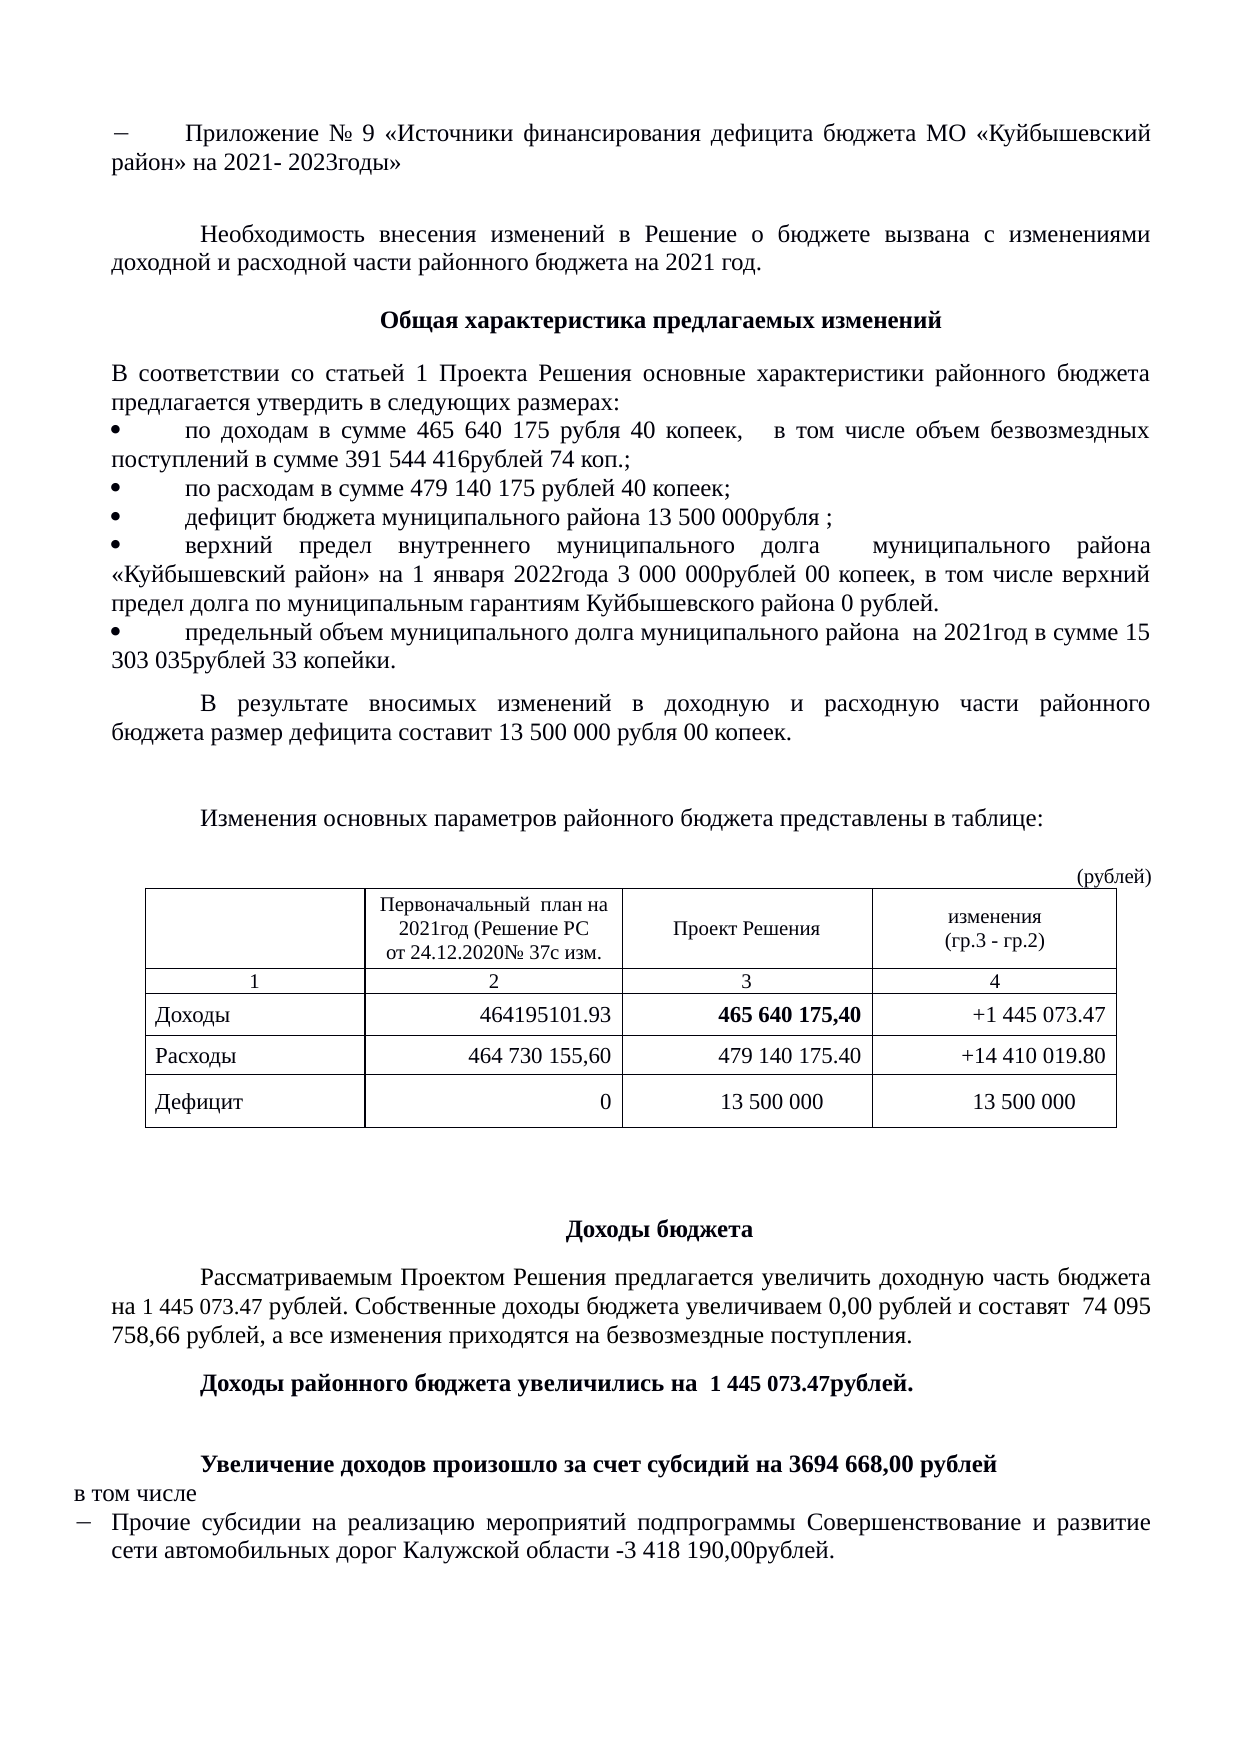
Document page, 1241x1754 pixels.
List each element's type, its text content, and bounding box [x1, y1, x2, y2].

list по доходам в сумме 465 640 175 рубля 40 копеек, в том числе объем безвозмездных поступлений в сумме 391 544 416рублей 74 коп.; [111, 415, 1152, 473]
table_cell 479 140 175.40 [623, 1036, 872, 1074]
table_cell 464195101.93 [366, 994, 622, 1035]
text Доходы районного бюджета увеличились на 1 445 073.47рублей. [111, 1368, 1152, 1396]
list Прочие субсидии на реализацию мероприятий подпрограммы Совершенствование и развитие сети автомобильных дорог Калужской области -3 418 190,00рублей. [73, 1507, 1152, 1564]
table_cell 13 500 000 [623, 1075, 872, 1127]
list дефицит бюджета муниципального района 13 500 000рубля ; [111, 502, 1152, 530]
text Необходимость внесения изменений в Решение о бюджете вызвана с изменениями доходной и расходной части районного бюджета на 2021 год. [111, 219, 1152, 276]
text Доходы бюджета [111, 1214, 1152, 1243]
text Общая характеристика предлагаемых изменений [111, 305, 1152, 334]
table_cell 464 730 155,60 [366, 1036, 622, 1074]
text В соответствии со статьей 1 Проекта Решения основные характеристики районного бюджета предлагается утвердить в следующих размерах: [111, 358, 1152, 415]
table_cell Доходы [146, 994, 364, 1035]
list верхний предел внутреннего муниципального долга муниципального района «Куйбышевский район» на 1 января 2022года 3 000 000рублей 00 копеек, в том числе верхний предел долга по муниципальным гарантиям Куйбышевского района 0 рублей. [111, 530, 1152, 617]
table_header изменения (гр.3 - гр.2) [873, 889, 1116, 968]
text (рублей) [111, 863, 1152, 888]
list в том числе [73, 1478, 1152, 1507]
text Рассматриваемым Проектом Решения предлагается увеличить доходную часть бюджета на 1 445 073.47 рублей. Собственные доходы бюджета увеличиваем 0,00 рублей и составят 74 095 758,66 рублей, а все изменения приходятся на безвозмездные поступления. [111, 1262, 1152, 1348]
table_cell Расходы [146, 1036, 364, 1074]
text В результате вносимых изменений в доходную и расходную части районного бюджета размер дефицита составит 13 500 000 рубля 00 копеек. [111, 688, 1152, 746]
table_cell 0 [366, 1075, 622, 1127]
table_cell 13 500 000 [873, 1075, 1116, 1127]
list предельный объем муниципального долга муниципального района на 2021год в сумме 15 303 035рублей 33 копейки. [111, 617, 1152, 674]
text Увеличение доходов произошло за счет субсидий на 3694 668,00 рублей [111, 1449, 1152, 1478]
list Приложение № 9 «Источники финансирования дефицита бюджета МО «Куйбышевский район» на 2021- 2023годы» [111, 118, 1152, 176]
table_cell +1 445 073.47 [873, 994, 1116, 1035]
table_header Первоначальный план на 2021год (Решение РС от 24.12.2020№ 37с изм. [366, 889, 622, 968]
table_cell Дефицит [146, 1075, 364, 1127]
table_cell 465 640 175,40 [623, 994, 872, 1035]
table_header [146, 889, 364, 968]
text Изменения основных параметров районного бюджета представлены в таблице: [111, 803, 1152, 832]
list по расходам в сумме 479 140 175 рублей 40 копеек; [111, 473, 1152, 502]
table_cell +14 410 019.80 [873, 1036, 1116, 1074]
table_header Проект Решения [623, 889, 872, 968]
